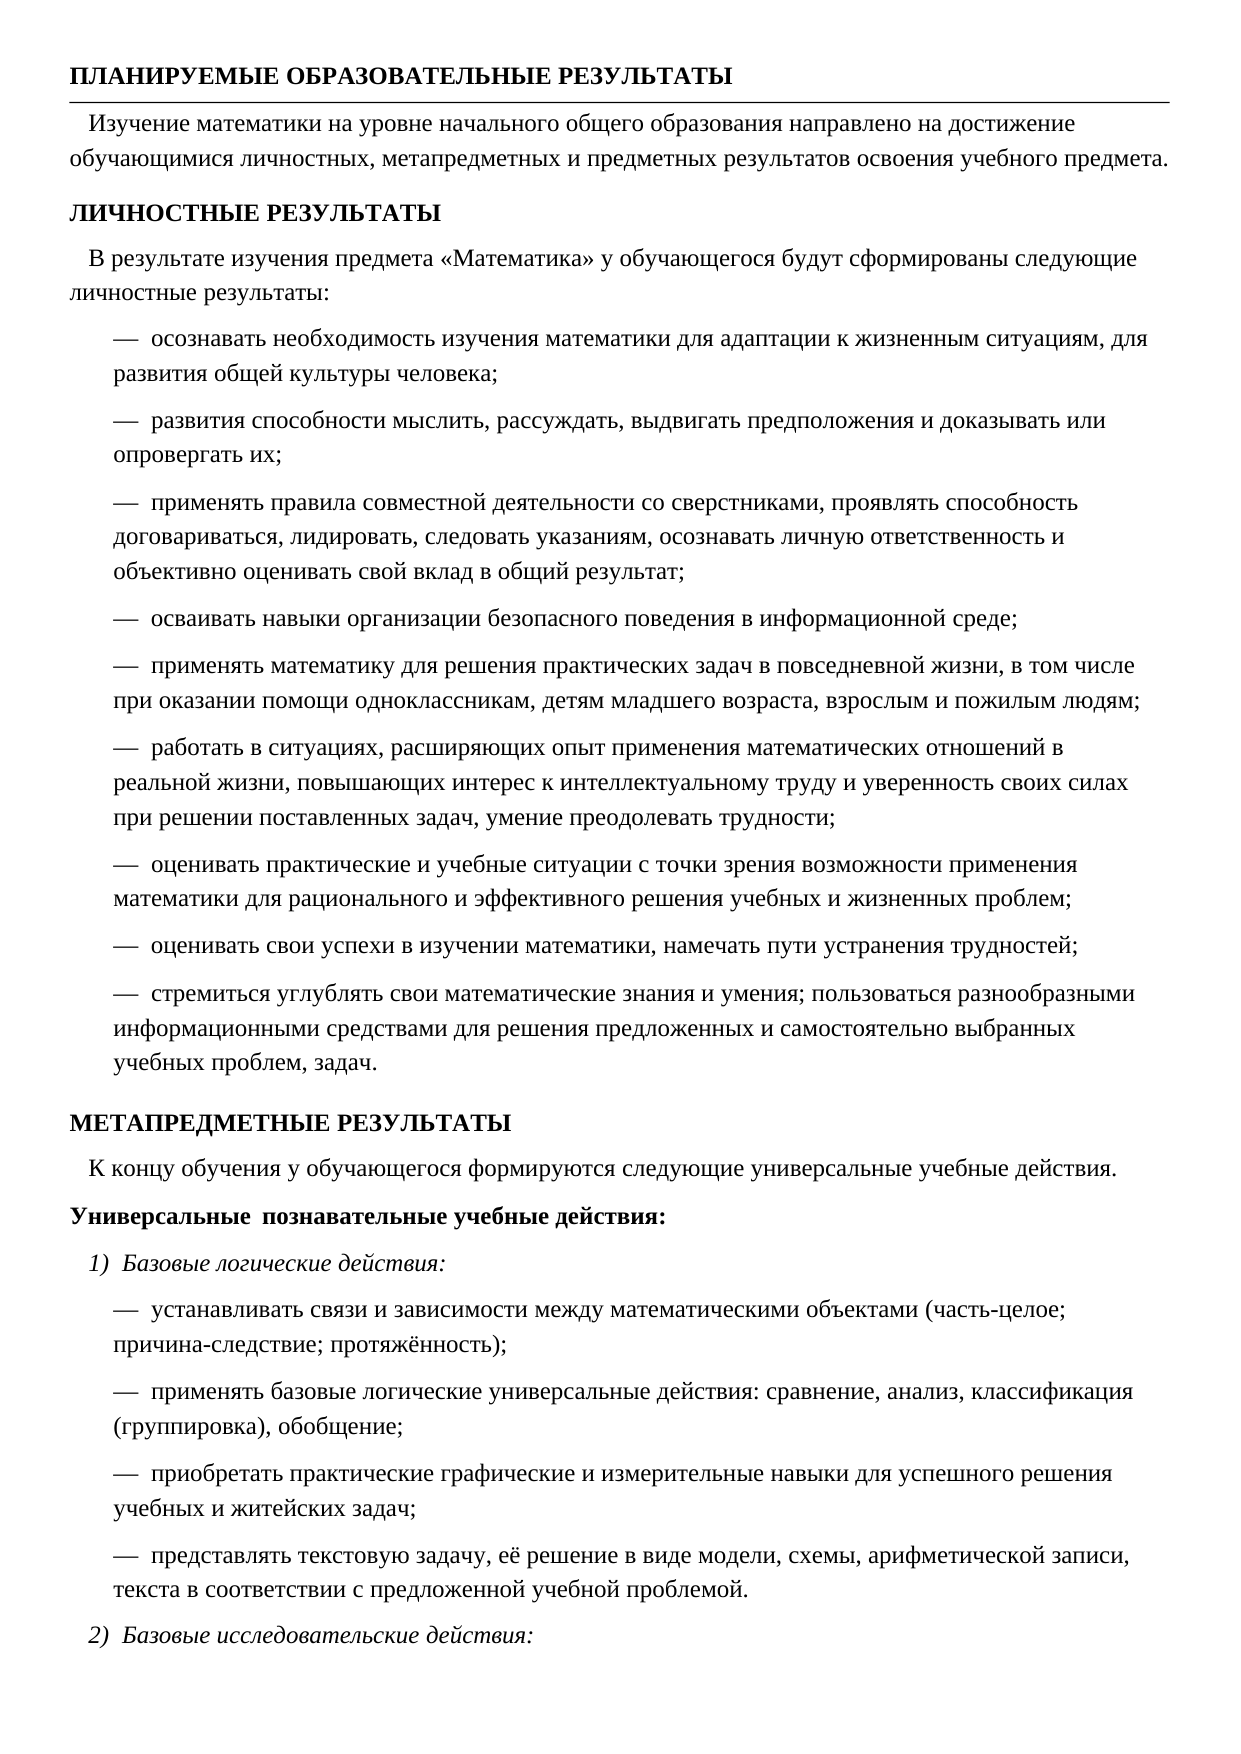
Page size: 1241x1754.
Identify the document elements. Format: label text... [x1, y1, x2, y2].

subtitle МЕТАПРЕДМЕТНЫЕ РЕЗУЛЬТАТЫ [69, 1108, 1182, 1137]
text Изучение математики на уровне начального общего образования направлено на достижение обучающимися личностных, метапредметных и предметных результатов освоения учебного предмета. [69, 108, 1182, 172]
list применять базовые логические универсальные действия: сравнение, анализ, классификация (группировка), обобщение; [113, 1376, 1134, 1440]
subtitle ЛИЧНОСТНЫЕ РЕЗУЛЬТАТЫ [69, 198, 1182, 226]
list осваивать навыки организации безопасного поведения в информационной среде; [113, 603, 1182, 632]
list стремиться углублять свои математические знания и умения; пользоваться разнообразными информационными средствами для решения предложенных и самостоятельно выбранных учебных проблем, задач. [113, 978, 1136, 1076]
list приобретать практические графические и измерительные навыки для успешного решения учебных и житейских задач; [113, 1458, 1114, 1521]
list работать в ситуациях, расширяющих опыт применения математических отношений в реальной жизни, повышающих интерес к интеллектуальному труду и уверенность своих силах при решении поставленных задач, умение преодолевать трудности; [113, 732, 1130, 831]
text В результате изучения предмета «Математика» у обучающегося будут сформированы следующие личностные результаты: [69, 243, 1140, 306]
subtitle Универсальные познавательные учебные действия: [69, 1201, 1182, 1229]
list применять правила совместной деятельности со сверстниками, проявлять способность договариваться, лидировать, следовать указаниям, осознавать личную ответственность и объективно оценивать свой вклад в общий результат; [113, 487, 1078, 585]
list оценивать практические и учебные ситуации с точки зрения возможности применения математики для рационального и эффективного решения учебных и жизненных проблем; [113, 849, 1078, 912]
list представлять текстовую задачу, её решение в виде модели, схемы, арифметической записи, текста в соответствии с предложенной учебной проблемой. [113, 1540, 1131, 1603]
list Базовые логические действия: [88, 1248, 1182, 1277]
list осознавать необходимость изучения математики для адаптации к жизненным ситуациям, для развития общей культуры человека; [113, 323, 1149, 387]
subtitle ПЛАНИРУЕМЫЕ ОБРАЗОВАТЕЛЬНЫЕ РЕЗУЛЬТАТЫ [69, 61, 1182, 90]
list устанавливать связи и зависимости между математическими объектами (часть-целое; причина-следствие; протяжённость); [113, 1294, 1066, 1358]
text К концу обучения у обучающегося формируются следующие универсальные учебные действия. [88, 1153, 1182, 1182]
list развития способности мыслить, рассуждать, выдвигать предположения и доказывать или опровергать их; [113, 405, 1107, 468]
list Базовые исследовательские действия: [88, 1620, 1182, 1649]
list оценивать свои успехи в изучении математики, намечать пути устранения трудностей; [113, 931, 1182, 959]
list применять математику для решения практических задач в повседневной жизни, в том числе при оказании помощи одноклассникам, детям младшего возраста, взрослым и пожилым людям; [113, 651, 1141, 714]
